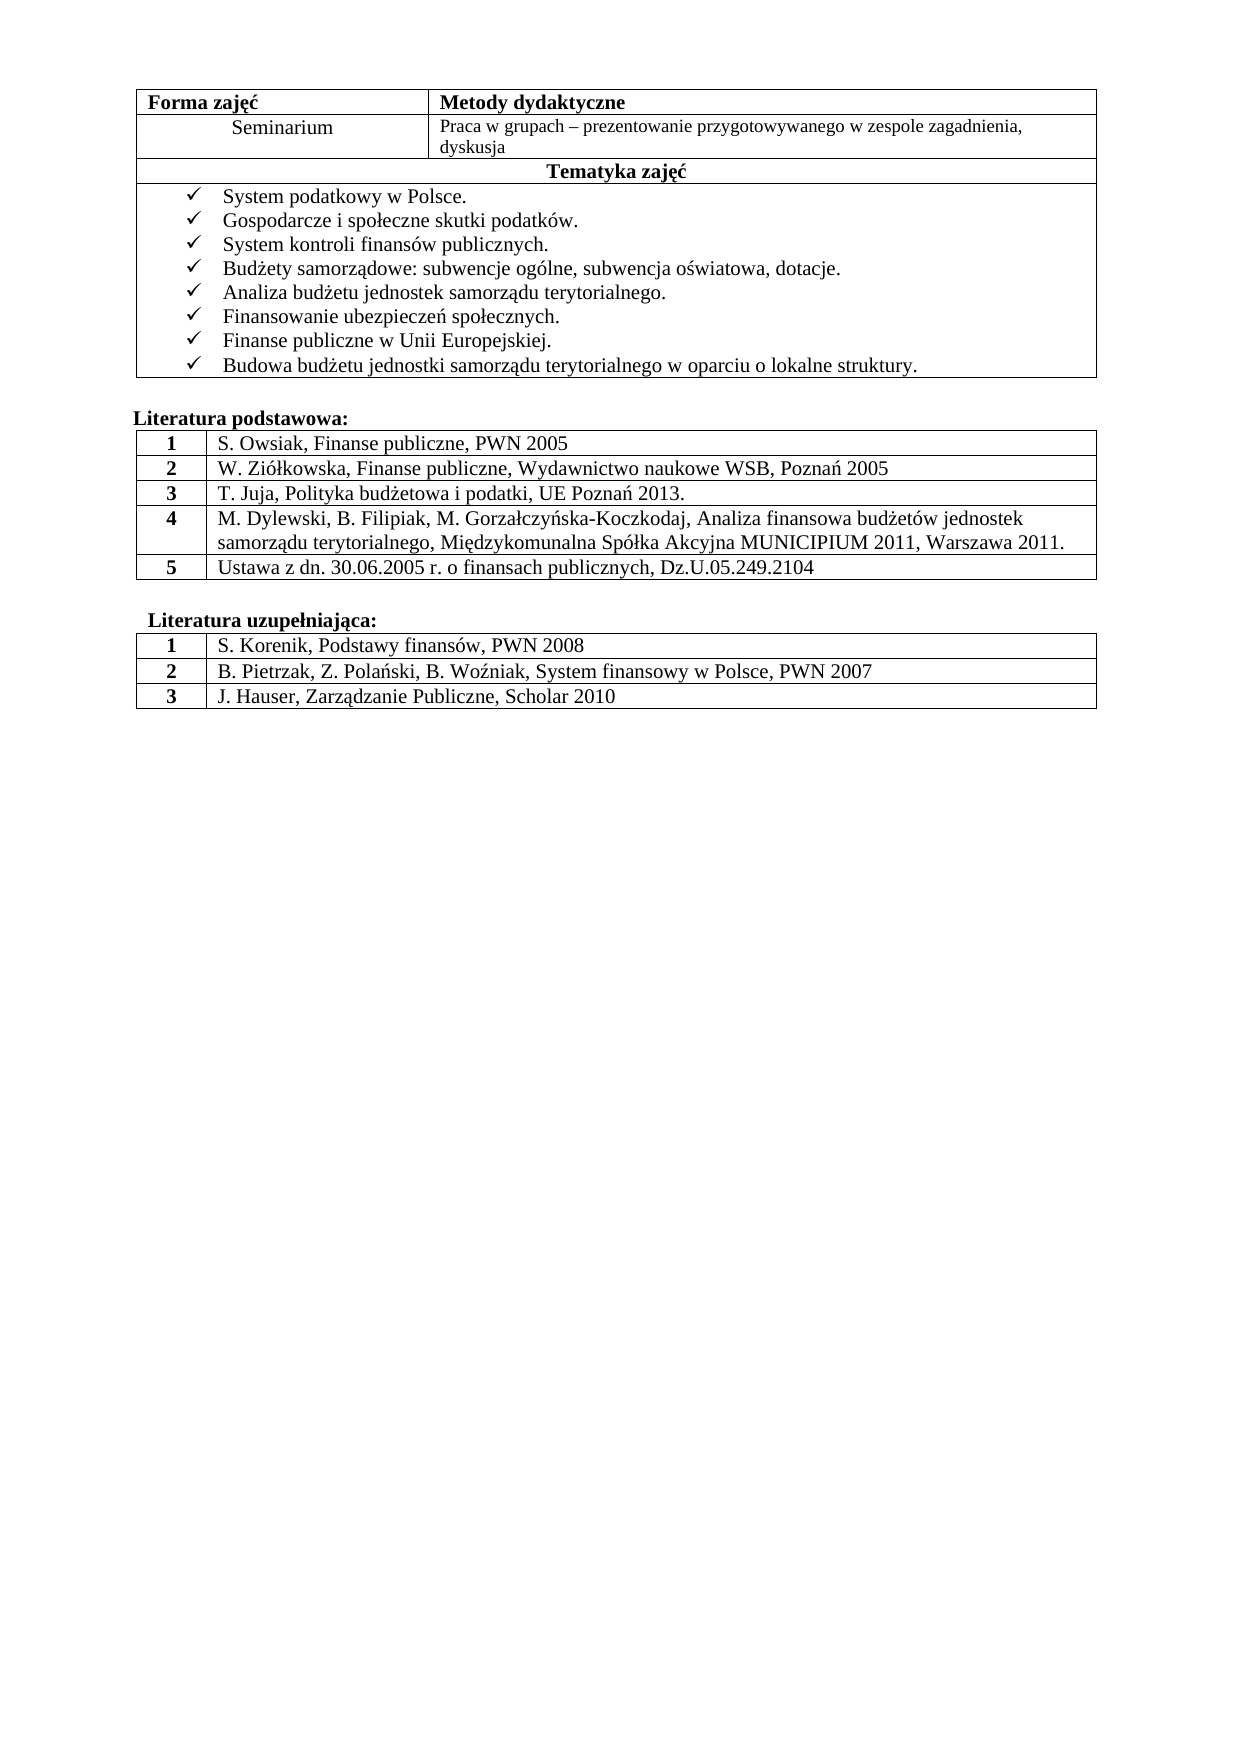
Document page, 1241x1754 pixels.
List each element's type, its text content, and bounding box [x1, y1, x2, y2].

table_cell System podatkowy w Polsce. Gospodarcze i społeczne skutki podatków. System kontroli finansów publicznych. Budżety samorządowe: subwencje ogólne, subwencja oświatowa, dotacje. Analiza budżetu jednostek samorządu terytorialnego. Finansowanie ubezpieczeń społecznych. Finanse publiczne w Unii Europejskiej. Budowa budżetu jednostki samorządu terytorialnego w oparciu o lokalne struktury. [137, 184, 1096, 377]
table_cell T. Juja, Polityka budżetowa i podatki, UE Poznań 2013. [207, 481, 1096, 505]
table_cell Seminarium [137, 115, 428, 158]
table_cell 3 [137, 684, 206, 708]
table_cell W. Ziółkowska, Finanse publiczne, Wydawnictwo naukowe WSB, Poznań 2005 [207, 456, 1096, 480]
text Literatura uzupełniająca: [148, 608, 1092, 632]
table_cell 2 [137, 456, 206, 480]
table_cell 2 [137, 659, 206, 683]
table_header 1 [137, 431, 206, 455]
table_cell Tematyka zajęć [137, 159, 1096, 183]
table_header Metody dydaktyczne [429, 90, 1096, 114]
table_cell 3 [137, 481, 206, 505]
table_cell Ustawa z dn. 30.06.2005 r. o finansach publicznych, Dz.U.05.249.2104 [207, 555, 1096, 579]
table_cell B. Pietrzak, Z. Polański, B. Woźniak, System finansowy w Polsce, PWN 2007 [207, 659, 1096, 683]
table_cell J. Hauser, Zarządzanie Publiczne, Scholar 2010 [207, 684, 1096, 708]
table_header S. Owsiak, Finanse publiczne, PWN 2005 [207, 431, 1096, 455]
table_cell 5 [137, 555, 206, 579]
text Literatura podstawowa: [133, 406, 1092, 430]
table_cell 4 [137, 506, 206, 554]
table_header S. Korenik, Podstawy finansów, PWN 2008 [207, 634, 1096, 657]
table_header Forma zajęć [137, 90, 428, 114]
table_cell M. Dylewski, B. Filipiak, M. Gorzałczyńska-Koczkodaj, Analiza finansowa budżetów jednostek samorządu terytorialnego, Międzykomunalna Spółka Akcyjna MUNICIPIUM 2011, Warszawa 2011. [207, 506, 1096, 554]
table_cell Praca w grupach – prezentowanie przygotowywanego w zespole zagadnienia, dyskusja [429, 115, 1096, 158]
table_header 1 [137, 634, 206, 657]
